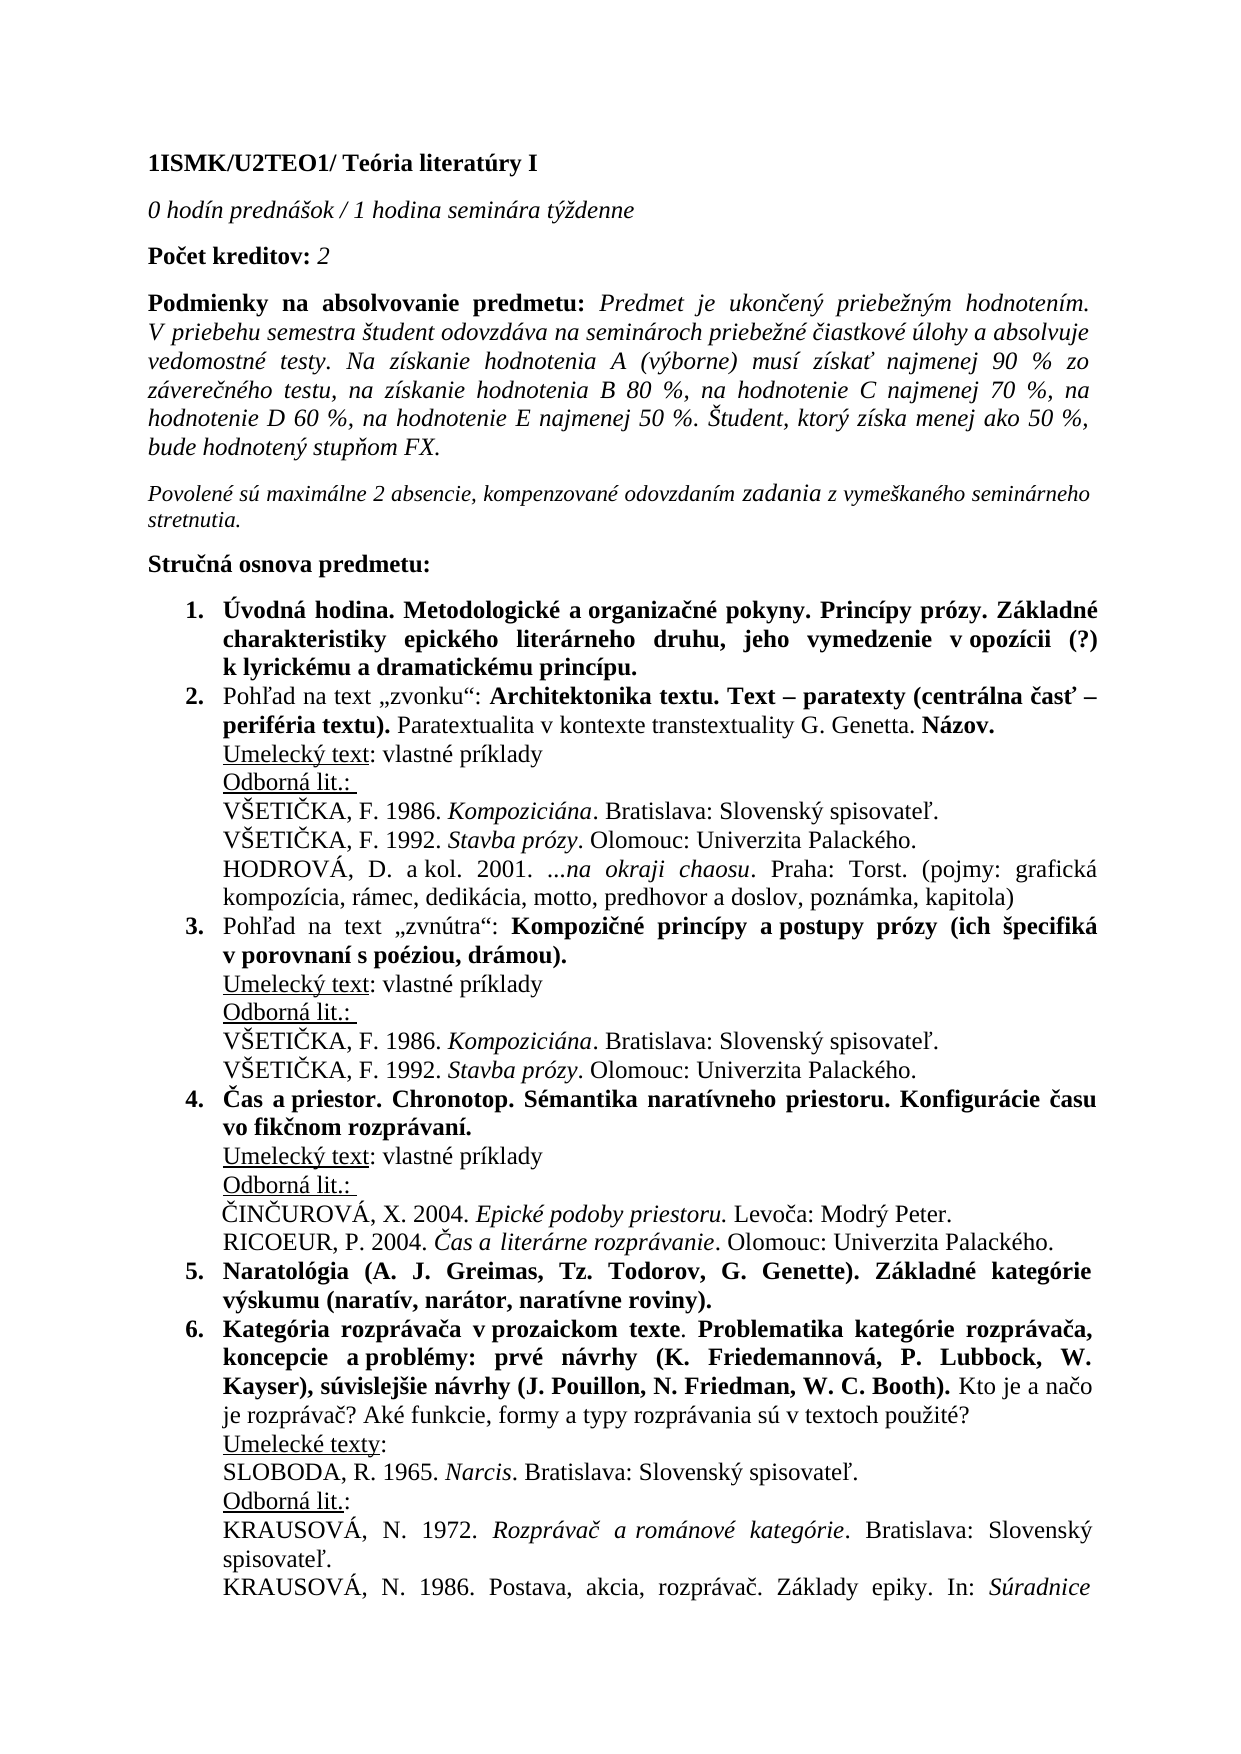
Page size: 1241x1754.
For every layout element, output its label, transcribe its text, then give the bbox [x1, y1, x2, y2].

list VŠETIČKA, F. 1986. Kompoziciána. Bratislava: Slovenský spisovateľ. [223, 796, 1098, 825]
list Pohľad na text „zvnútra“: Kompozičné princípy a postupy prózy (ich špecifiká v porovnaní s poéziou, drámou). [185, 911, 1098, 969]
list SLOBODA, R. 1965. Narcis. Bratislava: Slovenský spisovateľ. [223, 1457, 1093, 1486]
list Naratológia (A. J. Greimas, Tz. Todorov, G. Genette). Základné kategórie výskumu (naratív, narátor, naratívne roviny). [185, 1256, 1093, 1314]
list VŠETIČKA, F. 1992. Stavba prózy. Olomouc: Univerzita Palackého. [223, 1055, 1098, 1084]
list Úvodná hodina. Metodologické a organizačné pokyny. Princípy prózy. Základné charakteristiky epického literárneho druhu, jeho vymedzenie v opozícii (?) k lyrickému a dramatickému princípu. [185, 595, 1098, 681]
list VŠETIČKA, F. 1992. Stavba prózy. Olomouc: Univerzita Palackého. [223, 825, 1098, 854]
list Čas a priestor. Chronotop. Sémantika naratívneho priestoru. Konfigurácie času vo fikčnom rozprávaní. [185, 1084, 1098, 1141]
list Odborná lit.: [223, 767, 1098, 796]
list Umelecký text: vlastné príklady [223, 739, 1098, 767]
text Podmienky na absolvovanie predmetu: Predmet je ukončený priebežným hodnotením. V priebehu semestra študent odovzdáva na seminároch priebežné čiastkové úlohy a absolvuje vedomostné testy. Na získanie hodnotenia A (výborne) musí získať najmenej 90 % zo záverečného testu, na získanie hodnotenia B 80 %, na hodnotenie C najmenej 70 %, na hodnotenie D 60 %, na hodnotenie E najmenej 50 %. Študent, ktorý získa menej ako 50 %, bude hodnotený stupňom FX. [148, 288, 1093, 461]
list Umelecký text: vlastné príklady [223, 1141, 1098, 1170]
text 0 hodín prednášok / 1 hodina seminára týždenne [148, 195, 1093, 224]
list Umelecké texty: [223, 1429, 1093, 1457]
text Stručná osnova predmetu: [148, 549, 1093, 578]
list Odborná lit.: [223, 1170, 1098, 1199]
text 1ISMK/U2TEO1/ Teória literatúry I [148, 148, 1093, 176]
list VŠETIČKA, F. 1986. Kompoziciána. Bratislava: Slovenský spisovateľ. [223, 1026, 1098, 1055]
list Kategória rozprávača v prozaickom texte. Problematika kategórie rozprávača, koncepcie a problémy: prvé návrhy (K. Friedemannová, P. Lubbock, W. Kayser), súvislejšie návrhy (J. Pouillon, N. Friedman, W. C. Booth). Kto je a načo je rozprávač? Aké funkcie, formy a typy rozprávania sú v textoch použité? [185, 1314, 1093, 1429]
list HODROVÁ, D. a kol. 2001. ...na okraji chaosu. Praha: Torst. (pojmy: grafická kompozícia, rámec, dedikácia, motto, predhovor a doslov, poznámka, kapitola) [223, 854, 1098, 911]
text Počet kreditov: 2 [148, 241, 1093, 269]
list Umelecký text: vlastné príklady [223, 969, 1098, 997]
list Odborná lit.: [223, 997, 1098, 1026]
text Povolené sú maximálne 2 absencie, kompenzované odovzdaním zadania z vymeškaného seminárneho stretnutia. [148, 478, 1093, 533]
text ČINČUROVÁ, X. 2004. Epické podoby priestoru. Levoča: Modrý Peter. [148, 1199, 1093, 1227]
list Odborná lit.: [223, 1486, 1093, 1515]
list Pohľad na text „zvonku“: Architektonika textu. Text – paratexty (centrálna časť – periféria textu). Paratextualita v kontexte transtextuality G. Genetta. Názov. [185, 681, 1098, 739]
list RICOEUR, P. 2004. Čas a literárne rozprávanie. Olomouc: Univerzita Palackého. [223, 1227, 1098, 1256]
list KRAUSOVÁ, N. 1972. Rozprávač a románové kategórie. Bratislava: Slovenský spisovateľ. [223, 1515, 1093, 1572]
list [223, 1572, 1093, 1601]
